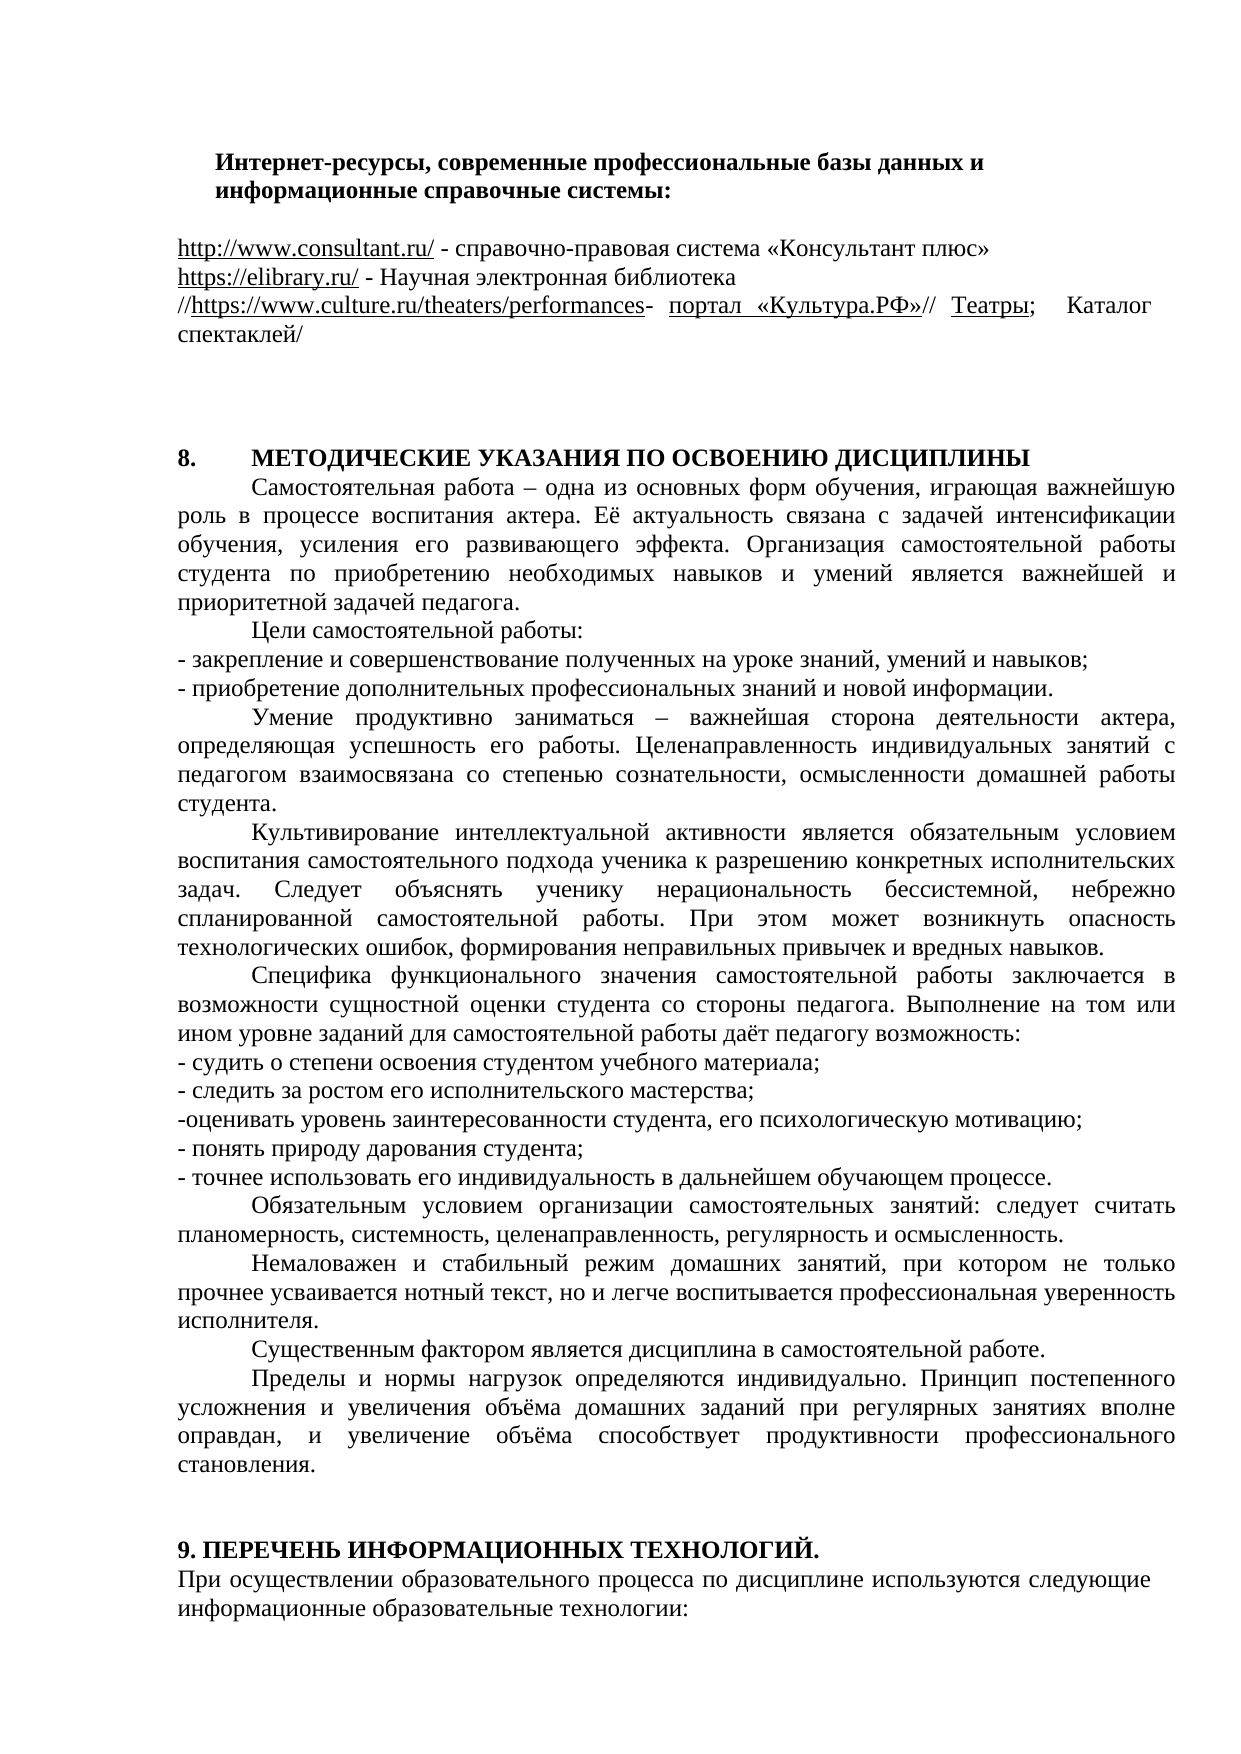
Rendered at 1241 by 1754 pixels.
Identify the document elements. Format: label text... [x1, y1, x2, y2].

text Специфика функционального значения самостоятельной работы заключается в возможности сущностной оценки студента со стороны педагога. Выполнение на том или ином уровне заданий для самостоятельной работы даёт педагогу возможность: [177, 960, 1176, 1047]
text - точнее использовать его индивидуальность в дальнейшем обучающем процессе. [177, 1162, 1176, 1190]
text //https://www.culture.ru/theaters/performances- портал «Культура.РФ»// Театры; Каталог спектаклей/ [177, 291, 1152, 348]
text Цели самостоятельной работы: [177, 615, 1176, 644]
text Существенным фактором является дисциплина в самостоятельной работе. [177, 1334, 1176, 1363]
text - судить о степени освоения студентом учебного материала; [177, 1047, 1176, 1075]
text Самостоятельная работа – одна из основных форм обучения, играющая важнейшую роль в процессе воспитания актера. Её актуальность связана с задачей интенсификации обучения, усиления его развивающего эффекта. Организация самостоятельной работы студента по приобретению необходимых навыков и умений является важнейшей и приоритетной задачей педагога. [177, 472, 1176, 615]
text - понять природу дарования студента; [177, 1133, 1176, 1162]
text 8. МЕТОДИЧЕСКИЕ УКАЗАНИЯ ПО ОСВОЕНИЮ ДИСЦИПЛИНЫ [177, 443, 1152, 472]
text - приобретение дополнительных профессиональных знаний и новой информации. [177, 673, 1176, 702]
text - закрепление и совершенствование полученных на уроке знаний, умений и навыков; [177, 644, 1176, 673]
text https://elibrary.ru/ - Научная электронная библиотека [177, 262, 1152, 291]
text При осуществлении образовательного процесса по дисциплине используются следующие информационные образовательные технологии: [177, 1564, 1152, 1622]
text Немаловажен и стабильный режим домашних занятий, при котором не только прочнее усваивается нотный текст, но и легче воспитывается профессиональная уверенность исполнителя. [177, 1248, 1176, 1334]
text 9. ПЕРЕЧЕНЬ ИНФОРМАЦИОННЫХ ТЕХНОЛОГИЙ. [177, 1535, 1152, 1564]
text Пределы и нормы нагрузок определяются индивидуально. Принцип постепенного усложнения и увеличения объёма домашних заданий при регулярных занятиях вполне оправдан, и увеличение объёма способствует продуктивности профессионального становления. [177, 1363, 1176, 1478]
text Обязательным условием организации самостоятельных занятий: следует считать планомерность, системность, целенаправленность, регулярность и осмысленность. [177, 1190, 1176, 1248]
text Интернет-ресурсы, современные профессиональные базы данных и информационные справочные системы: [215, 147, 1152, 204]
text -оценивать уровень заинтересованности студента, его психологическую мотивацию; [177, 1104, 1176, 1133]
text - следить за ростом его исполнительского мастерства; [177, 1075, 1176, 1104]
text Умение продуктивно заниматься – важнейшая сторона деятельности актера, определяющая успешность его работы. Целенаправленность индивидуальных занятий с педагогом взаимосвязана со степенью сознательности, осмысленности домашней работы студента. [177, 702, 1176, 817]
text Культивирование интеллектуальной активности является обязательным условием воспитания самостоятельного подхода ученика к разрешению конкретных исполнительских задач. Следует объяснять ученику нерациональность бессистемной, небрежно спланированной самостоятельной работы. При этом может возникнуть опасность технологических ошибок, формирования неправильных привычек и вредных навыков. [177, 817, 1176, 960]
text http://www.consultant.ru/ - справочно-правовая система «Консультант плюс» [177, 233, 1152, 262]
